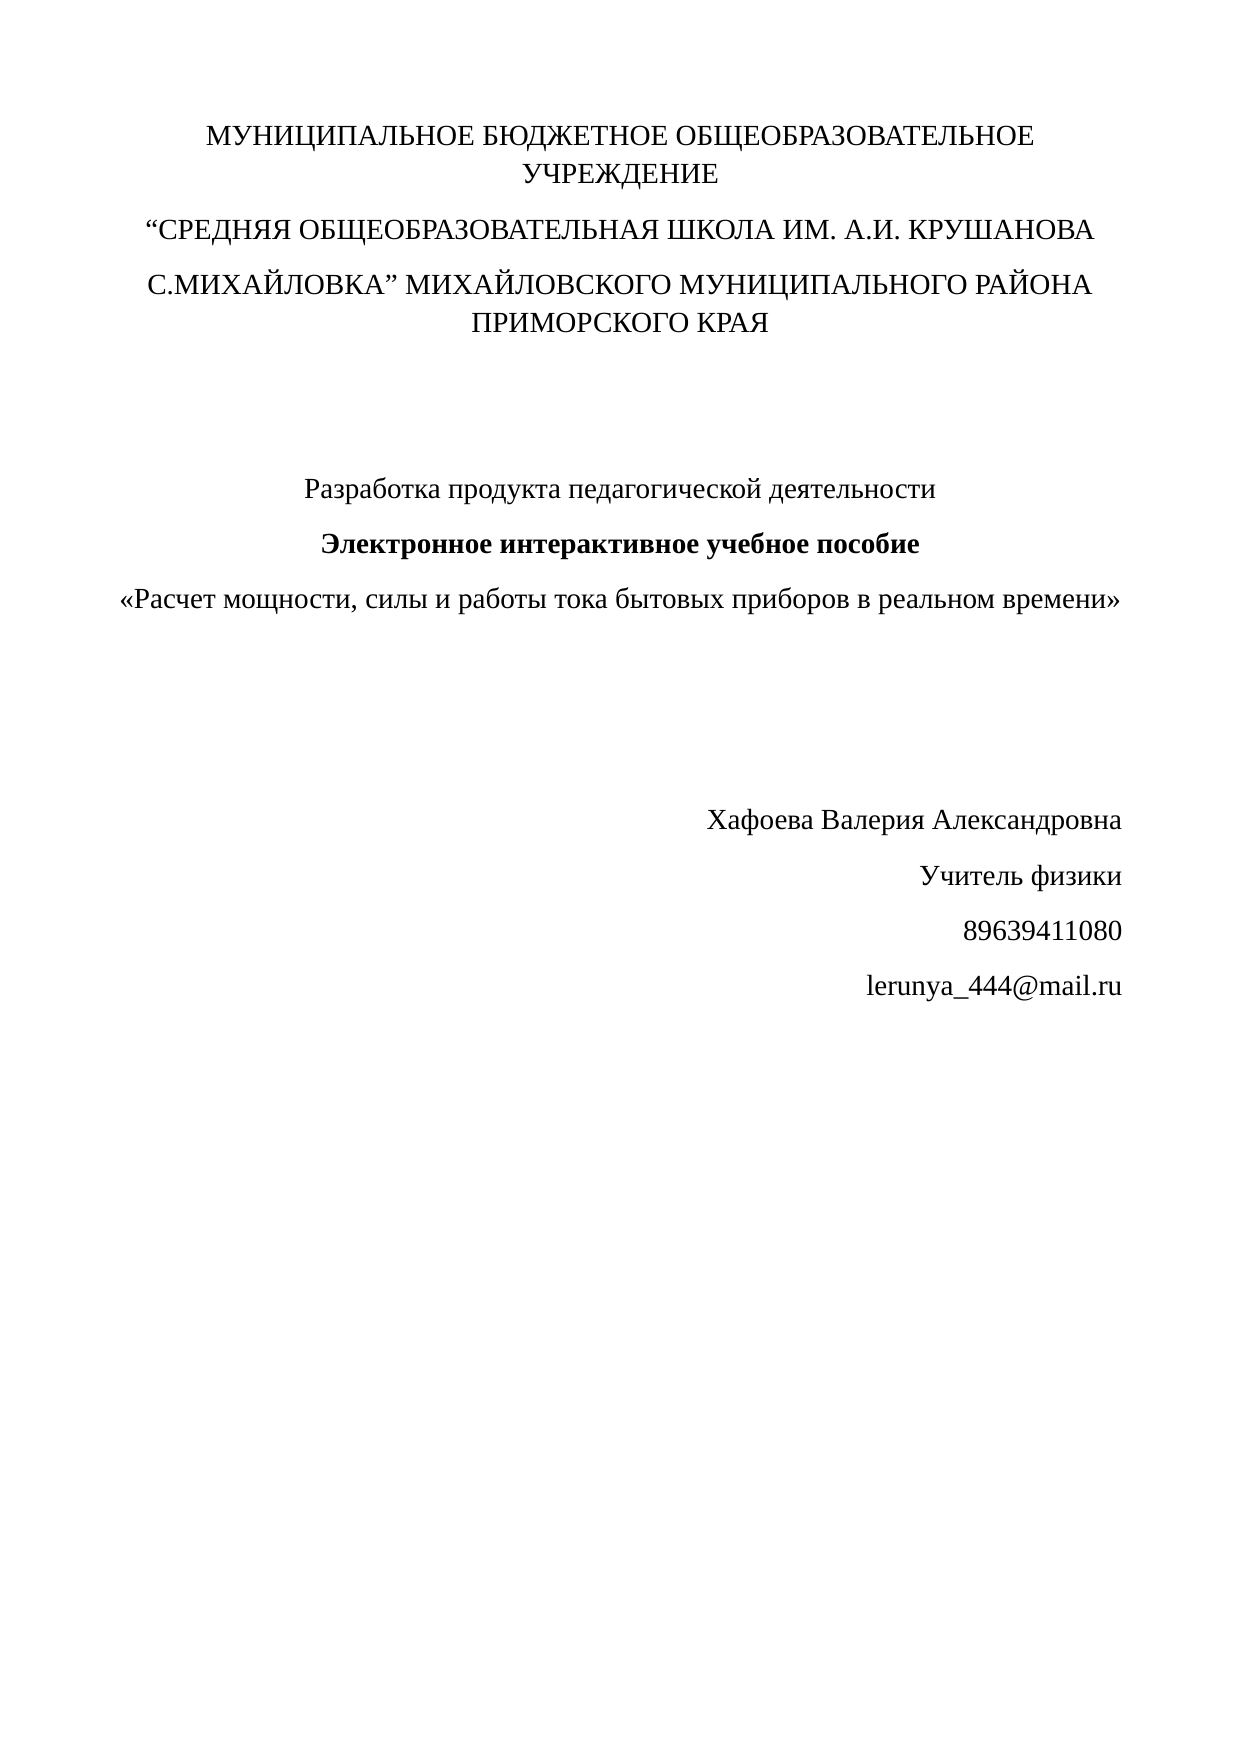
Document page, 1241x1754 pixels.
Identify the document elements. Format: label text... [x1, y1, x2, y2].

text Разработка продукта педагогической деятельности [118, 471, 1122, 505]
text lerunya_444@mail.ru [118, 968, 1122, 1002]
text С.МИХАЙЛОВКА” МИХАЙЛОВСКОГО МУНИЦИПАЛЬНОГО РАЙОНА ПРИМОРСКОГО КРАЯ [118, 267, 1122, 339]
text Учитель физики [118, 858, 1122, 891]
text “СРЕДНЯЯ ОБЩЕОБРАЗОВАТЕЛЬНАЯ ШКОЛА ИМ. А.И. КРУШАНОВА [118, 212, 1122, 245]
text Хафоева Валерия Александровна [118, 802, 1122, 836]
text 89639411080 [118, 913, 1122, 946]
text МУНИЦИПАЛЬНОЕ БЮДЖЕТНОЕ ОБЩЕОБРАЗОВАТЕЛЬНОЕ УЧРЕЖДЕНИЕ [118, 118, 1122, 190]
text Электронное интерактивное учебное пособие [118, 526, 1122, 560]
text «Расчет мощности, силы и работы тока бытовых приборов в реальном времени» [118, 582, 1122, 615]
